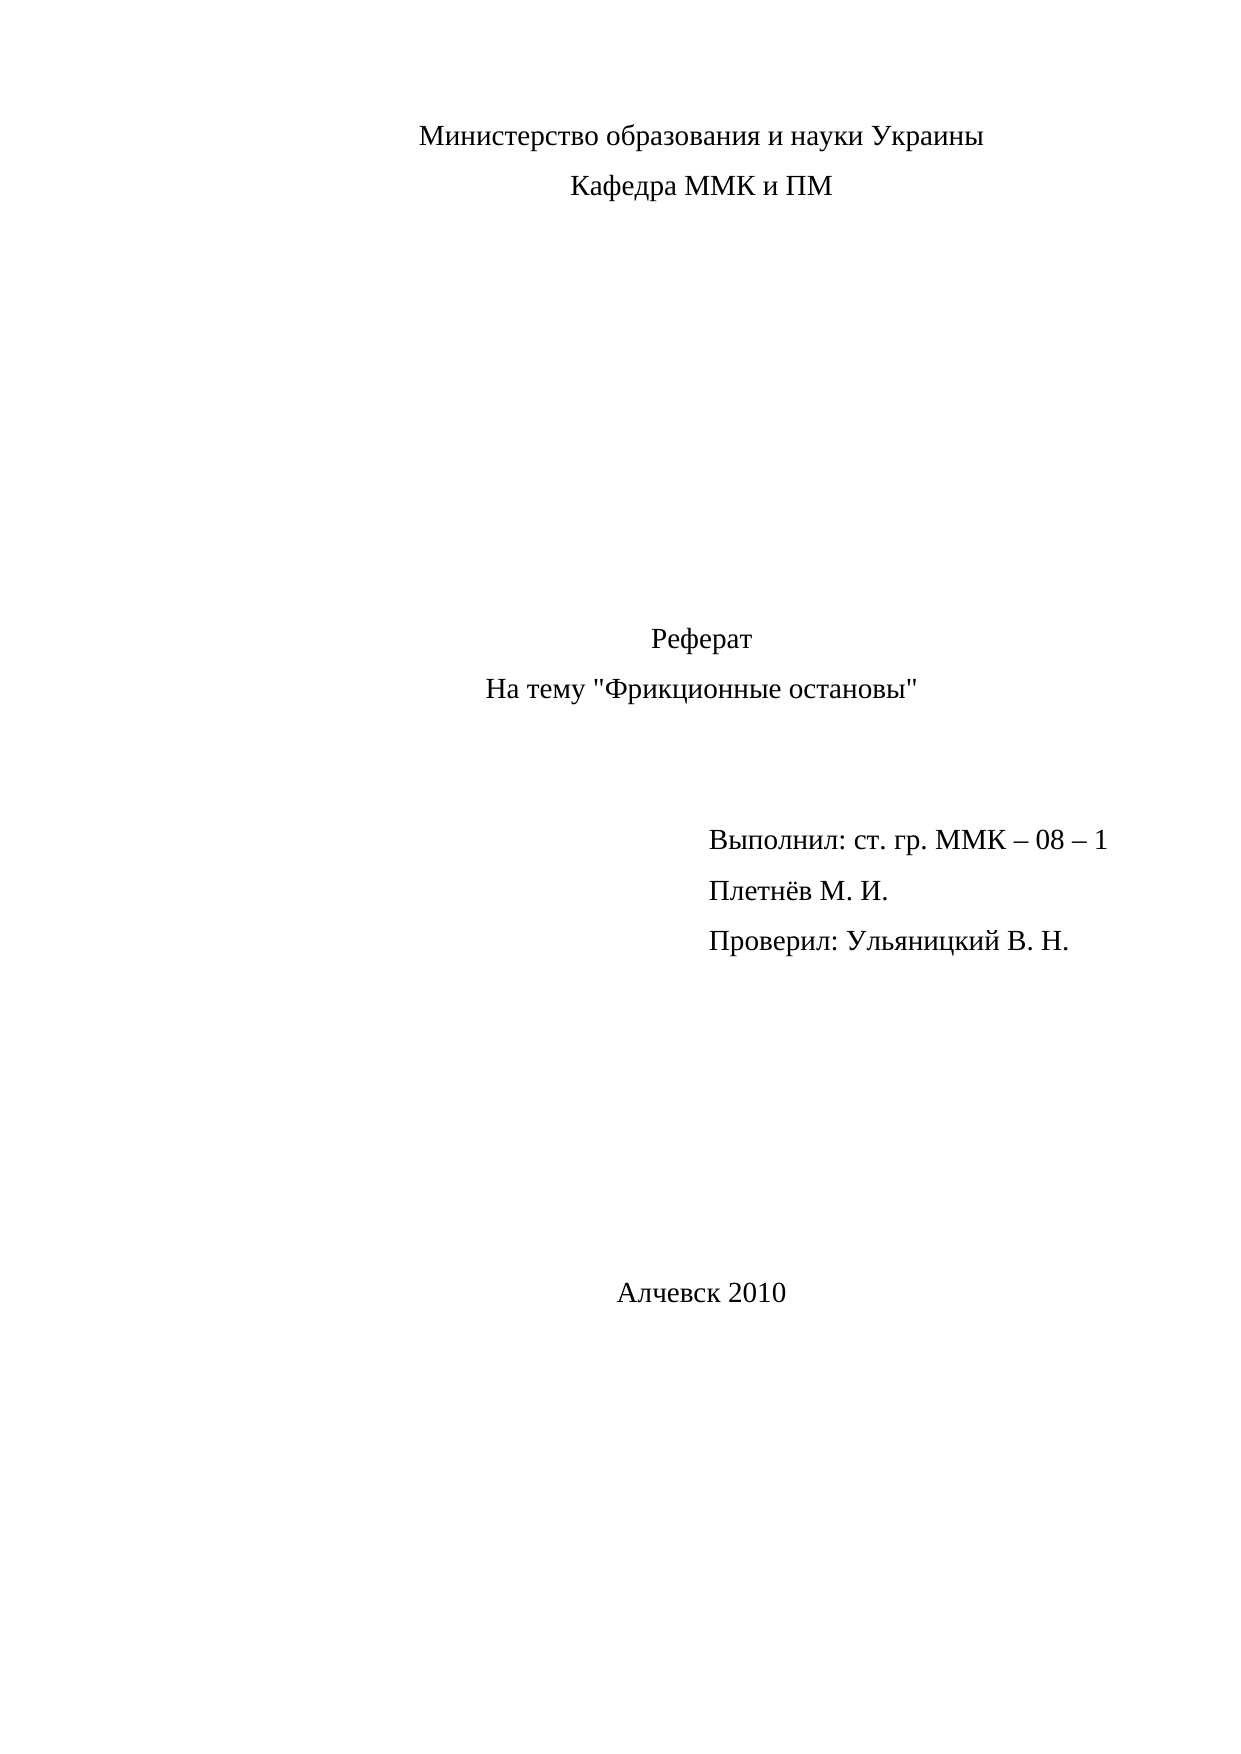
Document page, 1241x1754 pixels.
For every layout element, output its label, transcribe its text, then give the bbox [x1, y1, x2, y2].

text Алчевск 2010 [177, 1275, 1152, 1309]
text Реферат [177, 621, 1152, 655]
text Кафедра ММК и ПМ [177, 168, 1152, 202]
text На тему "Фрикционные остановы" [177, 672, 1152, 705]
text Выполнил: ст. гр. ММК – 08 – 1 [177, 822, 1152, 856]
text Министерство образования и науки Украины [177, 118, 1152, 152]
text Проверил: Ульяницкий В. Н. [177, 923, 1152, 957]
text Плетнёв М. И. [177, 873, 1152, 906]
